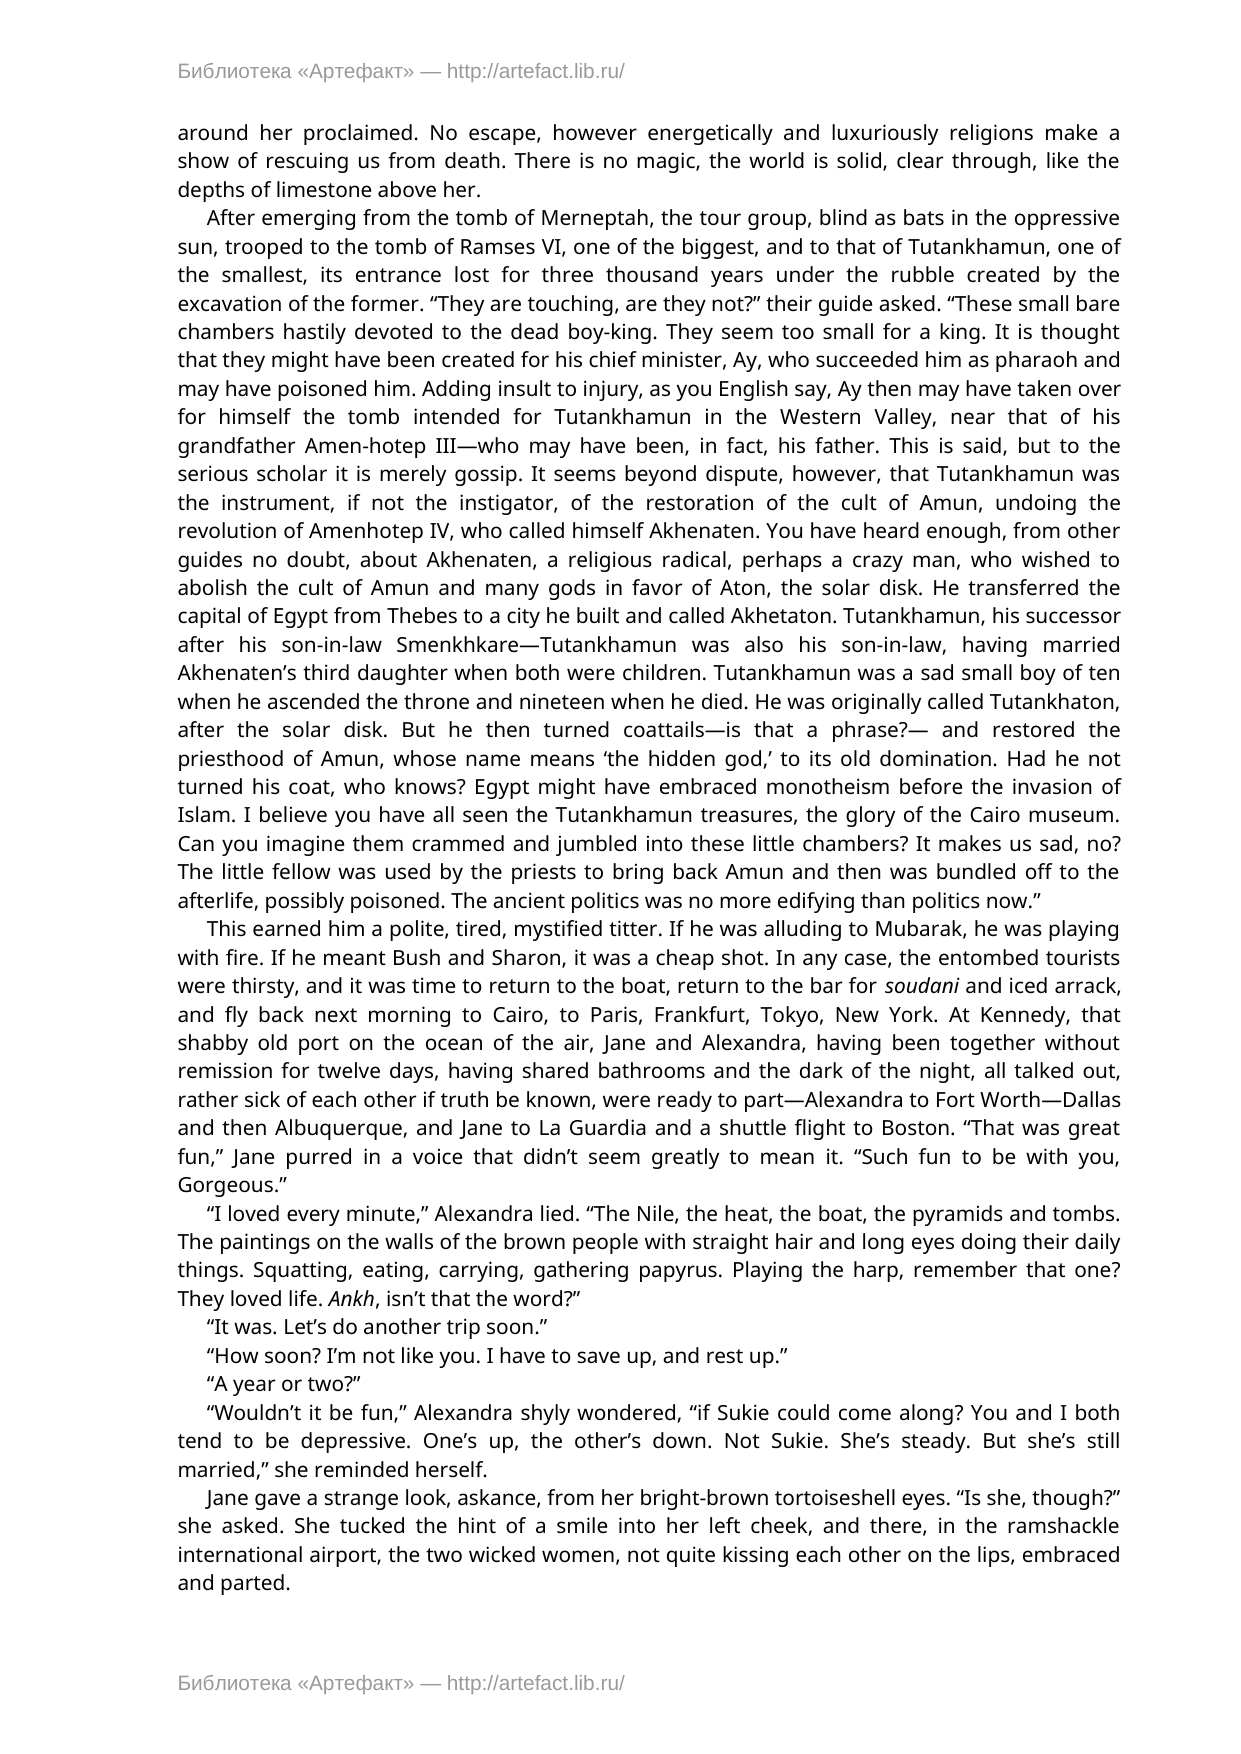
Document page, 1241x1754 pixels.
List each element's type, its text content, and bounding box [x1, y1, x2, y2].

text “Wouldn’t it be fun,” Alexandra shyly wondered, “if Sukie could come along? You and I both tend to be depressive. One’s up, the other’s down. Not Sukie. She’s steady. But she’s still married,” she reminded herself. [177, 1398, 1122, 1483]
text This earned him a polite, tired, mystified titter. If he was alluding to Mubarak, he was playing with fire. If he meant Bush and Sharon, it was a cheap shot. In any case, the entombed tourists were thirsty, and it was time to return to the boat, return to the bar for soudani and iced arrack, and fly back next morning to Cairo, to Paris, Frankfurt, Tokyo, New York. At Kennedy, that shabby old port on the ocean of the air, Jane and Alexandra, having been together without remission for twelve days, having shared bathrooms and the dark of the night, all talked out, rather sick of each other if truth be known, were ready to part—Alexandra to Fort Worth—Dallas and then Albuquerque, and Jane to La Guardia and a shuttle flight to Boston. “That was great fun,” Jane purred in a voice that didn’t seem greatly to mean it. “Such fun to be with you, Gorgeous.” [177, 914, 1122, 1199]
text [177, 118, 1122, 203]
text Jane gave a strange look, askance, from her bright-brown tortoiseshell eyes. “Is she, though?” she asked. She tucked the hint of a smile into her left cheek, and there, in the ramshackle international airport, the two wicked women, not quite kissing each other on the lips, embraced and parted. [177, 1483, 1122, 1597]
text After emerging from the tomb of Merneptah, the tour group, blind as bats in the oppressive sun, trooped to the tomb of Ramses VI, one of the biggest, and to that of Tutankhamun, one of the smallest, its entrance lost for three thousand years under the rubble created by the excavation of the former. “They are touching, are they not?” their guide asked. “These small bare chambers hastily devoted to the dead boy-king. They seem too small for a king. It is thought that they might have been created for his chief minister, Ay, who succeeded him as pharaoh and may have poisoned him. Adding insult to injury, as you English say, Ay then may have taken over for himself the tomb intended for Tutankhamun in the Western Valley, near that of his grandfather Amen-hotep III—who may have been, in fact, his father. This is said, but to the serious scholar it is merely gossip. It seems beyond dispute, however, that Tutankhamun was the instrument, if not the instigator, of the restoration of the cult of Amun, undoing the revolution of Amenhotep IV, who called himself Akhenaten. You have heard enough, from other guides no doubt, about Akhenaten, a religious radical, perhaps a crazy man, who wished to abolish the cult of Amun and many gods in favor of Aton, the solar disk. He transferred the capital of Egypt from Thebes to a city he built and called Akhetaton. Tutankhamun, his successor after his son-in-law Smenkhkare—Tutankhamun was also his son-in-law, having married Akhenaten’s third daughter when both were children. Tutankhamun was a sad small boy of ten when he ascended the throne and nineteen when he died. He was originally called Tutankhaton, after the solar disk. But he then turned coattails—is that a phrase?— and restored the priesthood of Amun, whose name means ‘the hidden god,’ to its old domination. Had he not turned his coat, who knows? Egypt might have embraced monotheism before the invasion of Islam. I believe you have all seen the Tutankhamun treasures, the glory of the Cairo museum. Can you imagine them crammed and jumbled into these little chambers? It makes us sad, no? The little fellow was used by the priests to bring back Amun and then was bundled off to the afterlife, possibly poisoned. The ancient politics was no more edifying than politics now.” [177, 203, 1122, 914]
text “A year or two?” [177, 1369, 1122, 1398]
text “How soon? I’m not like you. I have to save up, and rest up.” [177, 1341, 1122, 1369]
text “It was. Let’s do another trip soon.” [177, 1312, 1122, 1341]
text “I loved every minute,” Alexandra lied. “The Nile, the heat, the boat, the pyramids and tombs. The paintings on the walls of the brown people with straight hair and long eyes doing their daily things. Squatting, eating, carrying, gathering papyrus. Playing the harp, remember that one? They loved life. Ankh, isn’t that the word?” [177, 1199, 1122, 1312]
